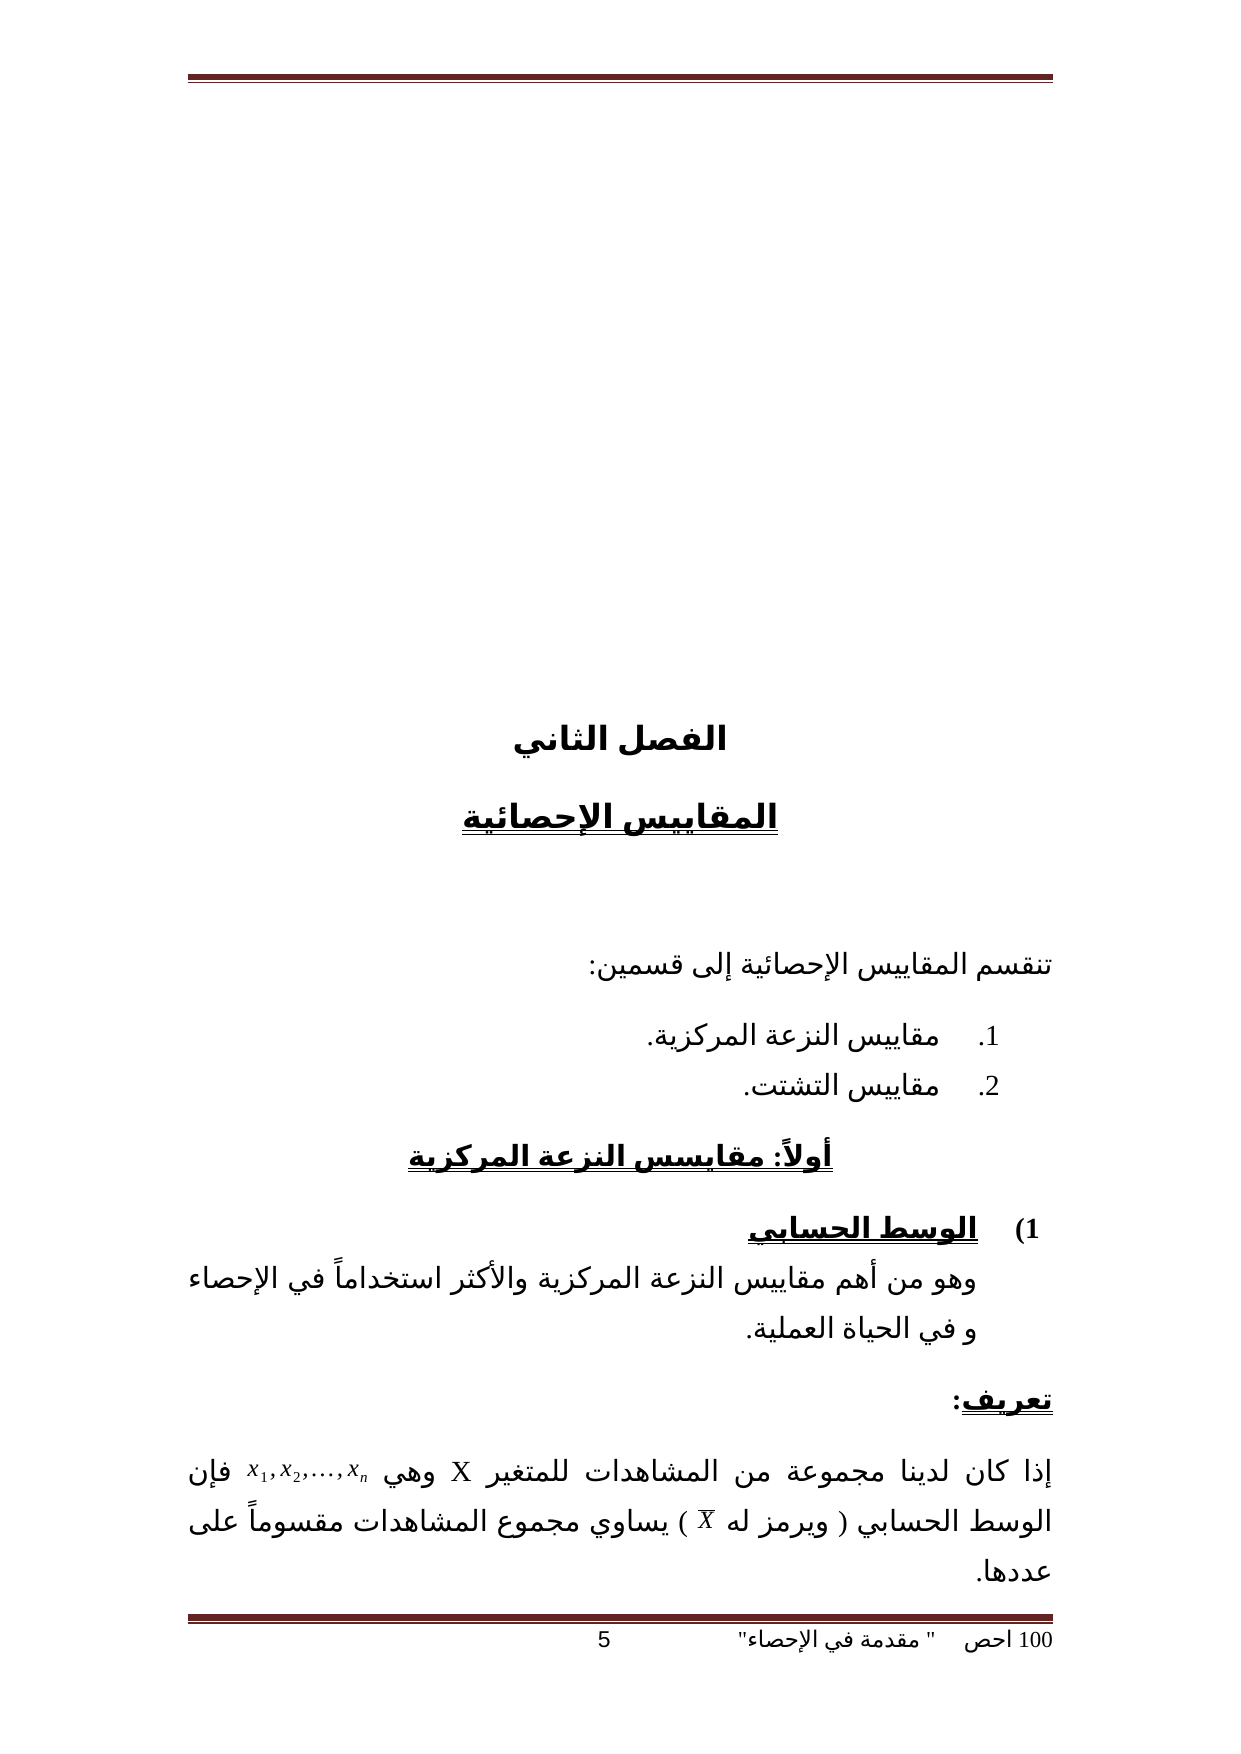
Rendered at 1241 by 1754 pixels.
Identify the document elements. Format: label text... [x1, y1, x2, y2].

list وهو من أهم مقاييس النزعة المركزية والأكثر استخداماً في الإحصاء و في الحياة العملية. [187, 1261, 978, 1345]
text الفصل الثاني [187, 719, 1053, 757]
list مقاييس التشتت. [187, 1068, 978, 1102]
text تعريف: [187, 1382, 1053, 1416]
text أولاً: مقايسس النزعة المركزية [187, 1139, 1053, 1173]
text المقاييس الإحصائية [187, 797, 1053, 836]
text إذا كان لدينا مجموعة من المشاهدات للمتغير X وهي فإن الوسط الحسابي ( ويرمز له ) يساوي مجموع المشاهدات مقسوماً على عددها. [187, 1454, 1053, 1588]
text تنقسم المقاييس الإحصائية إلى قسمين: [187, 947, 1053, 981]
list الوسط الحسابي [187, 1211, 1015, 1244]
list مقاييس النزعة المركزية. [187, 1018, 978, 1052]
